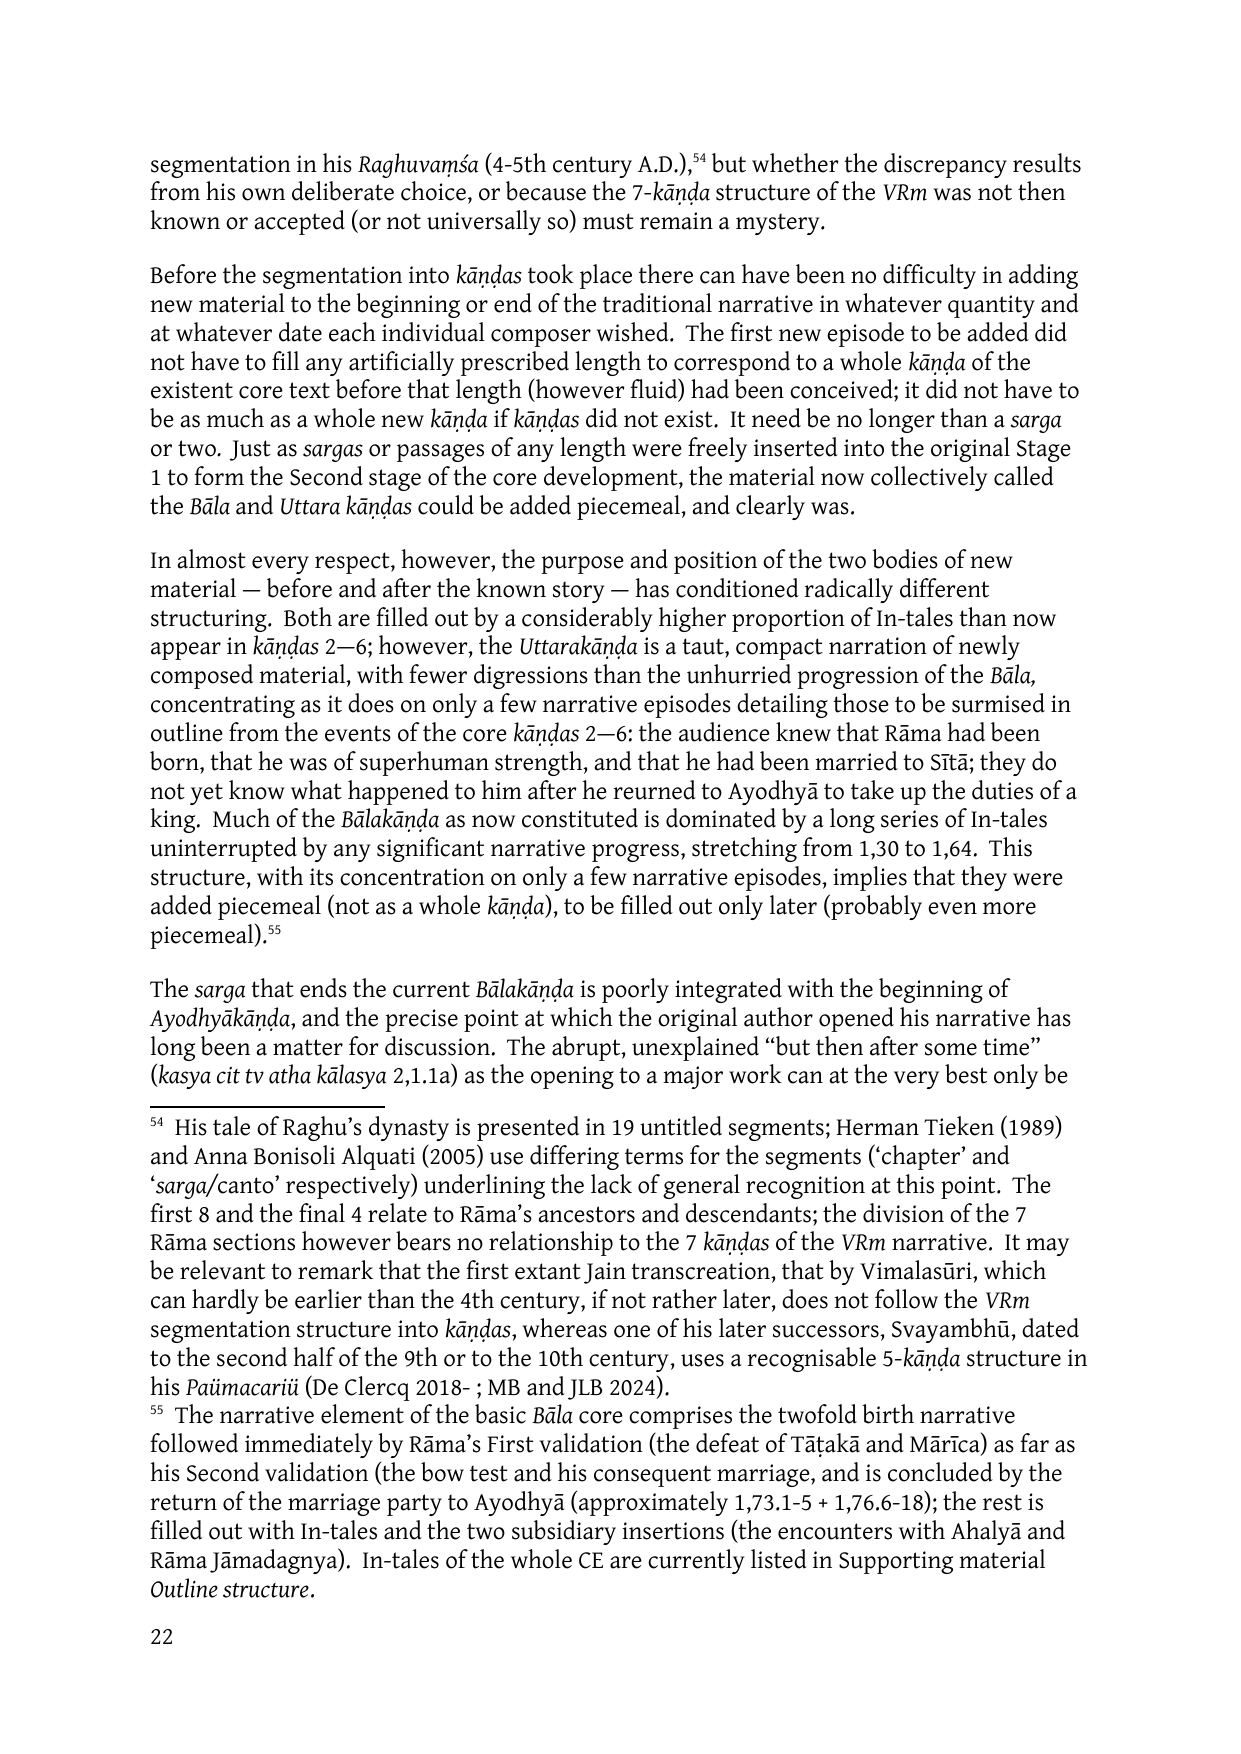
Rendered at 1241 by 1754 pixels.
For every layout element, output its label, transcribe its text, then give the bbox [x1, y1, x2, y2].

text These colophons do not address the fundamental issue of when the narrative as a whole was divided into separate parts — on the very existence of kāṇḍas — an issue crucial to the narrative development of those parts composed later than the still undivided ‘core narrative’. The significant question raised by 1, App.1 is not so much: ‘Where do individual kāṇḍas begin and end?’ but rather, ‘When the concept of segmentation came into existence, what were the results for an existing text?’ For want of evidence, the topic of the very fact of the existence of discrete kāṇḍas — or not — when the poem was being composed and revised has so far remained largely unexplored. Kālidāsa uses a quite different segmentation in his Raghuvaṃśa (4-5th century A.D.), but whether the discrepancy results from his own deliberate choice, or because the 7-kāṇḍa structure of the VRm was not then known or accepted (or not universally so) must remain a mystery. [150, 150, 1088, 237]
text The sarga that ends the current Bālakāṇḍa is poorly integrated with the beginning of Ayodhyākāṇḍa, and the precise point at which the original author opened his narrative has long been a matter for discussion. The abrupt, unexplained “but then after some time” (kasya cit tv atha kālasya 2,1.1a) as the opening to a major work can at the very best only be called awkward, if not truncated. Hermann Jacobi proposed an alternative opening based on a few verses now scattered in the CE at 1,5.1-9; 6.2-4; 17.10+11c-12d+14+13+17, culled from the start of the tale told to Rāma by the kuśīlavau, followed by their account of the birth of Daśaratha’s four sons. Apart from other considerations, those verses concentrate on matters of ritual and other elements of statecraft that play a role in the Bāla and the Uttara kāṇḍas, and so are in their place there, but those issues are little developed in Stage 1 of the VRm as a whole; the verses pointed to by Jacobi well justify their current location, and Yudhājit’s mysterious appearance to fetch Bharata and Śatrughna remains unexplained. [150, 975, 1088, 1091]
text Before the segmentation into kāṇḍas took place there can have been no difficulty in adding new material to the beginning or end of the traditional narrative in whatever quantity and at whatever date each individual composer wished. The first new episode to be added did not have to fill any artificially prescribed length to correspond to a whole kāṇḍa of the existent core text before that length (however fluid) had been conceived; it did not have to be as much as a whole new kāṇḍa if kāṇḍas did not exist. It need be no longer than a sarga or two. Just as sargas or passages of any length were freely inserted into the original Stage 1 to form the Second stage of the core development, the material now collectively called the Bāla and Uttara kāṇḍas could be added piecemeal, and clearly was. [150, 262, 1088, 521]
text In almost every respect, however, the purpose and position of the two bodies of new material — before and after the known story — has conditioned radically different structuring. Both are filled out by a considerably higher proportion of In-tales than now appear in kāṇḍas 2—6; however, the Uttarakāṇḍa is a taut, compact narration of newly composed material, with fewer digressions than the unhurried progression of the Bāla, concentrating as it does on only a few narrative episodes detailing those to be surmised in outline from the events of the core kāṇḍas 2—6: the audience knew that Rāma had been born, that he was of superhuman strength, and that he had been married to Sītā; they do not yet know what happened to him after he reurned to Ayodhyā to take up the duties of a king. Much of the Bālakāṇḍa as now constituted is dominated by a long series of In-tales uninterrupted by any significant narrative progress, stretching from 1,30 to 1,64. This structure, with its concentration on only a few narrative episodes, implies that they were added piecemeal (not as a whole kāṇḍa), to be filled out only later (probably even more piecemeal). [150, 546, 1088, 950]
